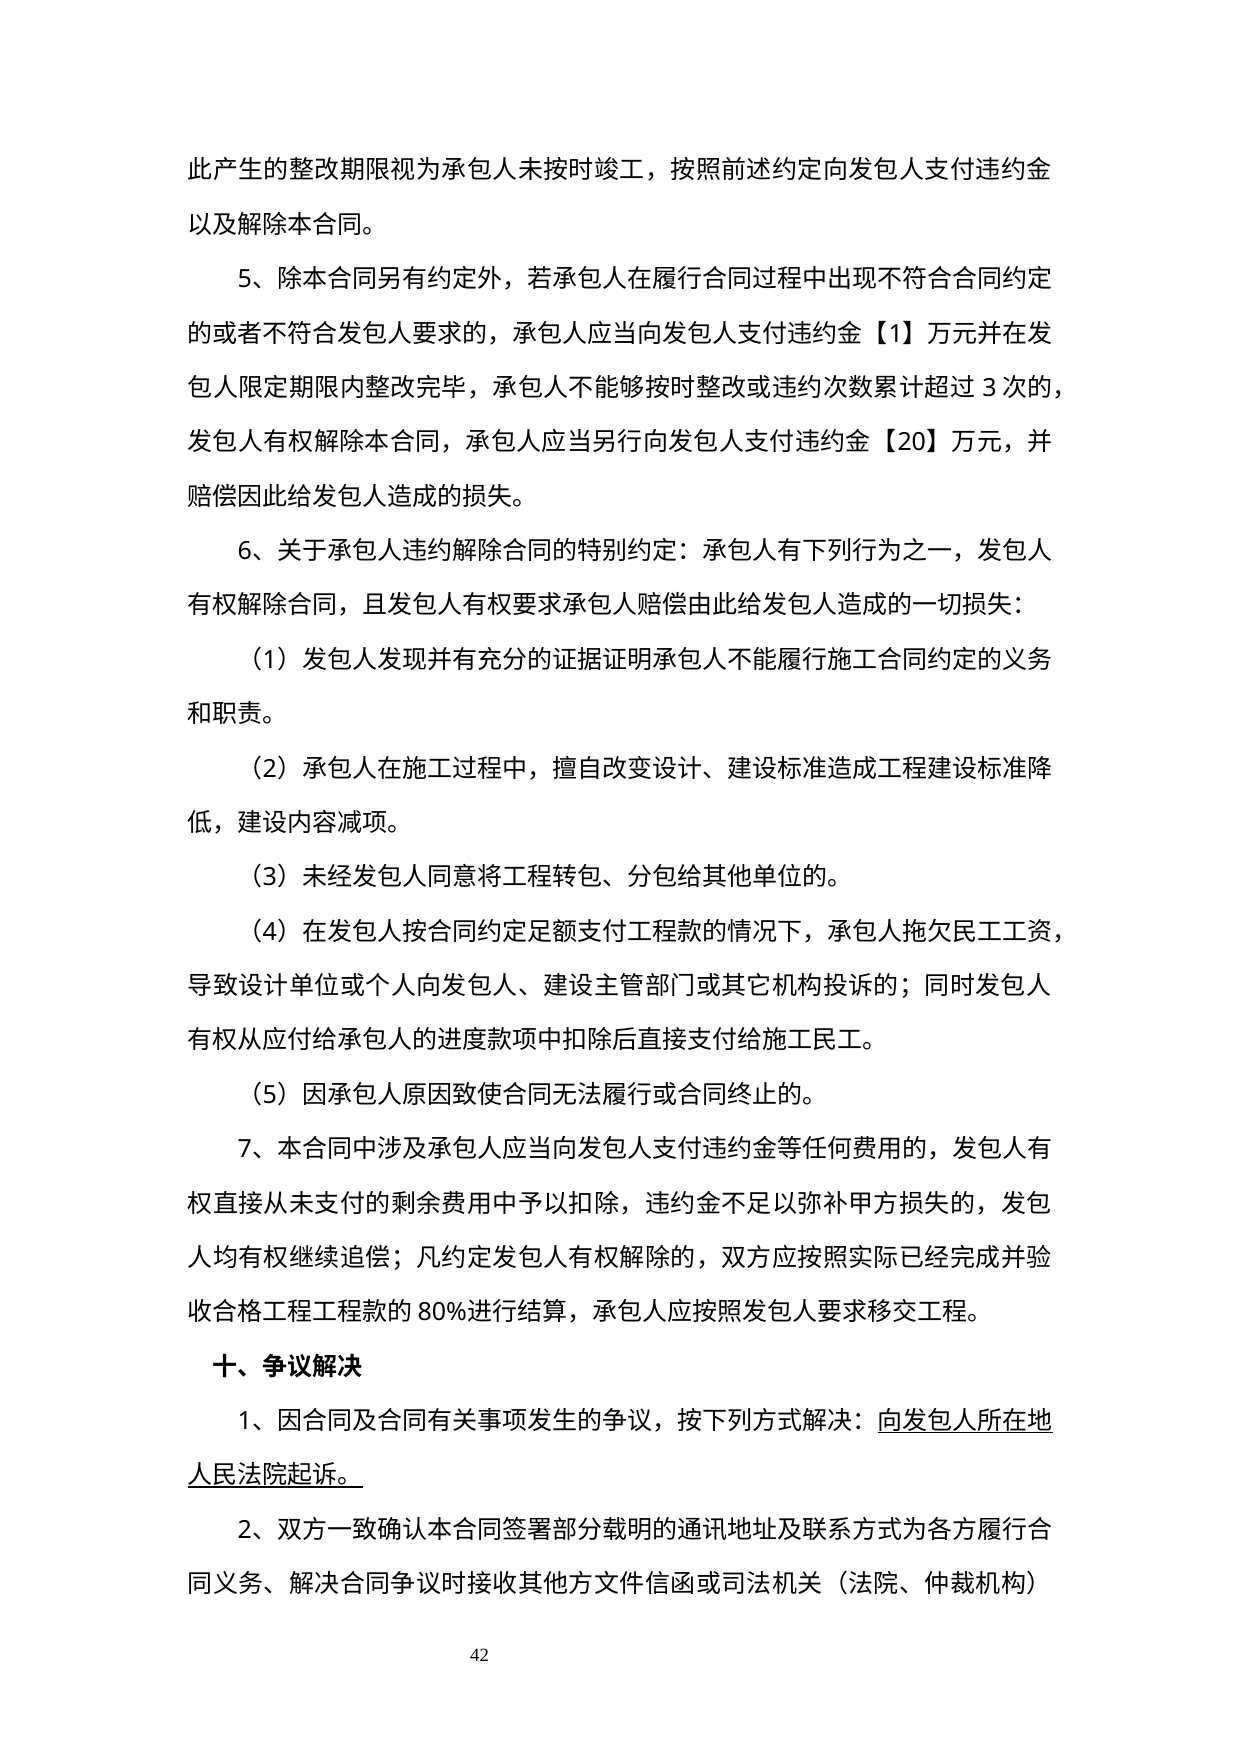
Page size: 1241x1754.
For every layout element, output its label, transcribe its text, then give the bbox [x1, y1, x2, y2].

text 1、因合同及合同有关事项发生的争议，按下列方式解决：向发包人所在地人民法院起诉。 [187, 1401, 1053, 1491]
text 5、除本合同另有约定外，若承包人在履行合同过程中出现不符合合同约定的或者不符合发包人要求的，承包人应当向发包人支付违约金【1】万元并在发包人限定期限内整改完毕，承包人不能够按时整改或违约次数累计超过3次的，发包人有权解除本合同，承包人应当另行向发包人支付违约金【20】万元，并赔偿因此给发包人造成的损失。 [187, 259, 1053, 512]
text 十、争议解决 [187, 1346, 1053, 1382]
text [187, 1509, 1053, 1600]
text 7、本合同中涉及承包人应当向发包人支付违约金等任何费用的，发包人有权直接从未支付的剩余费用中予以扣除，违约金不足以弥补甲方损失的，发包人均有权继续追偿；凡约定发包人有权解除的，双方应按照实际已经完成并验收合格工程工程款的80%进行结算，承包人应按照发包人要求移交工程。 [187, 1129, 1053, 1328]
text （3）未经发包人同意将工程转包、分包给其他单位的。 [187, 857, 1053, 893]
text （4）在发包人按合同约定足额支付工程款的情况下，承包人拖欠民工工资，导致设计单位或个人向发包人、建设主管部门或其它机构投诉的；同时发包人有权从应付给承包人的进度款项中扣除后直接支付给施工民工。 [187, 911, 1053, 1056]
text 6、关于承包人违约解除合同的特别约定：承包人有下列行为之一，发包人有权解除合同，且发包人有权要求承包人赔偿由此给发包人造成的一切损失： [187, 531, 1053, 621]
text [187, 150, 1053, 241]
text （5）因承包人原因致使合同无法履行或合同终止的。 [187, 1074, 1053, 1111]
text （2）承包人在施工过程中，擅自改变设计、建设标准造成工程建设标准降低，建设内容减项。 [187, 748, 1053, 839]
text （1）发包人发现并有充分的证据证明承包人不能履行施工合同约定的义务和职责。 [187, 639, 1053, 730]
